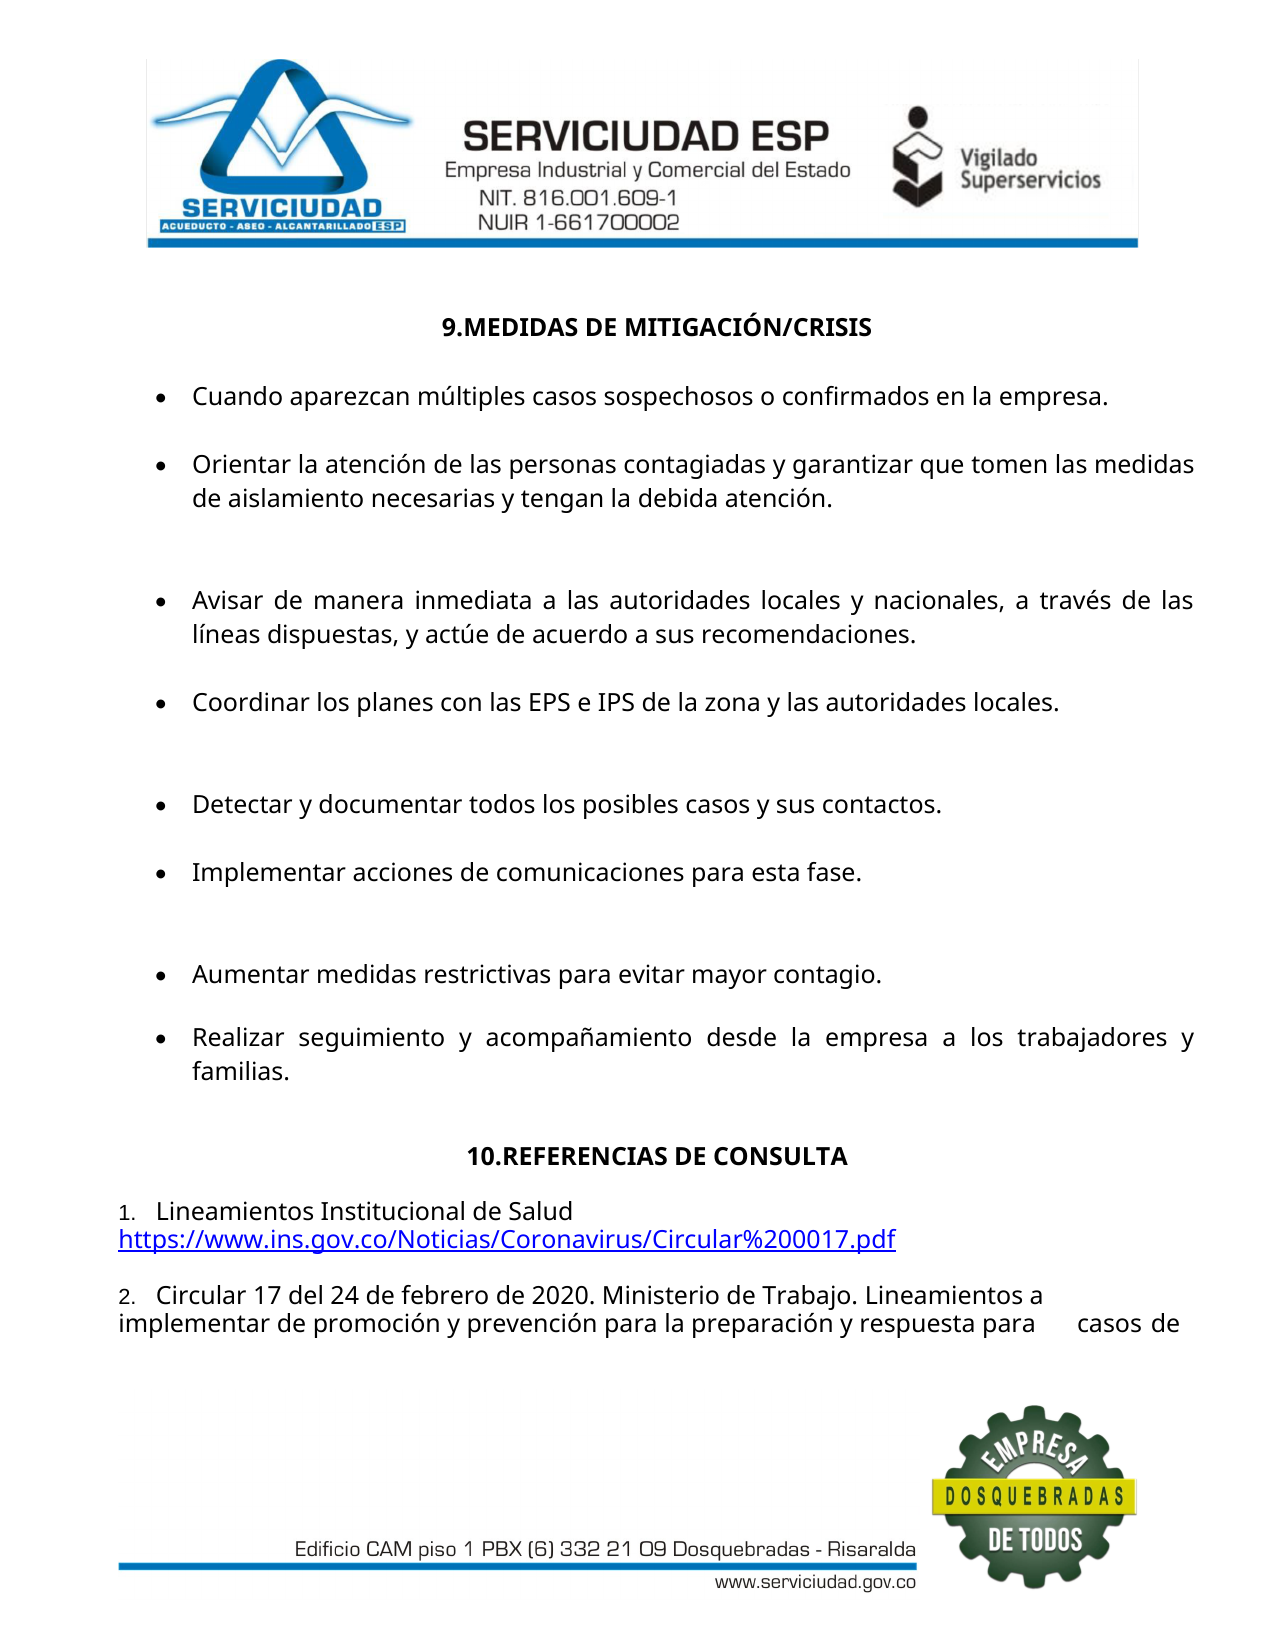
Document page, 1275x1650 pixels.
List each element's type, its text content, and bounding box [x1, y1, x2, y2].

list Avisar de manera inmediata a las autoridades locales y nacionales, a través de las líneas dispuestas, y actúe de acuerdo a sus recomendaciones. [154, 582, 1196, 651]
list Lineamientos Institucional de Salud [118, 1198, 1196, 1226]
list Circular 17 del 24 de febrero de 2020. Ministerio de Trabajo. Lineamientos a [118, 1282, 1196, 1310]
subtitle 10.REFERENCIAS DE CONSULTA [118, 1139, 1196, 1173]
list Cuando aparezcan múltiples casos sospechosos o confirmados en la empresa. [154, 378, 1196, 412]
subtitle 9.MEDIDAS DE MITIGACIÓN/CRISIS [118, 310, 1196, 344]
text https://www.ins.gov.co/Noticias/Coronavirus/Circular%200017.pdf [118, 1226, 1196, 1254]
list Detectar y documentar todos los posibles casos y sus contactos. [154, 787, 1196, 821]
text implementar de promoción y prevención para la preparación y respuesta para casos de enfermedad por COVID-19. [118, 1310, 1196, 1338]
picture [118, 1389, 1145, 1600]
list Aumentar medidas restrictivas para evitar mayor contagio. [154, 957, 1196, 991]
picture [118, 59, 1195, 248]
list Implementar acciones de comunicaciones para esta fase. [154, 855, 1196, 889]
list Orientar la atención de las personas contagiadas y garantizar que tomen las medidas de aislamiento necesarias y tengan la debida atención. [154, 446, 1196, 514]
list Realizar seguimiento y acompañamiento desde la empresa a los trabajadores y familias. [154, 1020, 1196, 1088]
list Coordinar los planes con las EPS e IPS de la zona y las autoridades locales. [154, 685, 1196, 719]
